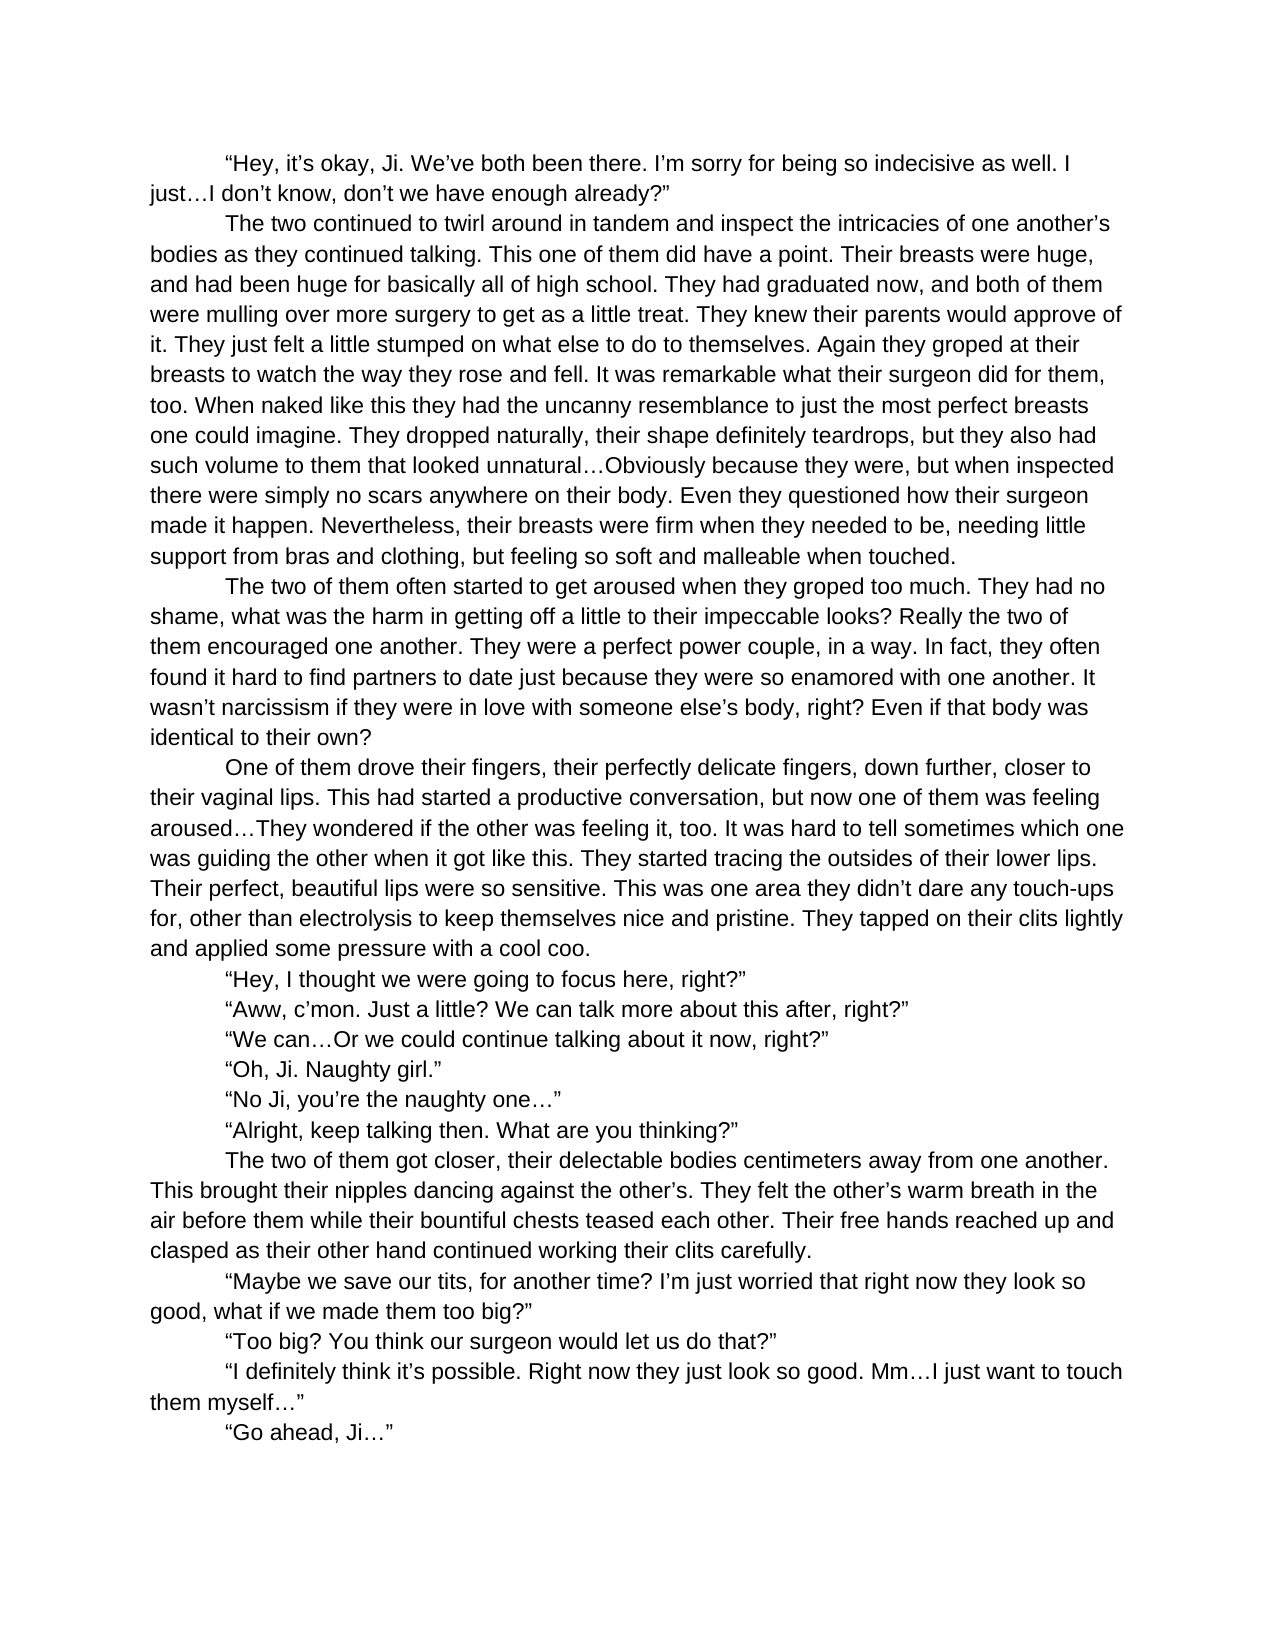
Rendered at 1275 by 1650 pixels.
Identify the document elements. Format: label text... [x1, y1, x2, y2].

text “Hey, I thought we were going to focus here, right?” [150, 966, 1125, 992]
text The two continued to twirl around in tandem and inspect the intricacies of one another’s bodies as they continued talking. This one of them did have a point. Their breasts were huge, and had been huge for basically all of high school. They had graduated now, and both of them were mulling over more surgery to get as a little treat. They knew their parents would approve of it. They just felt a little stumped on what else to do to themselves. Again they groped at their breasts to watch the way they rose and fell. It was remarkable what their surgeon did for them, too. When naked like this they had the uncanny resemblance to just the most perfect breasts one could imagine. They dropped naturally, their shape definitely teardrops, but they also had such volume to them that looked unnatural…Obviously because they were, but when inspected there were simply no scars anywhere on their body. Even they questioned how their surgeon made it happen. Nevertheless, their breasts were firm when they needed to be, needing little support from bras and clothing, but feeling so soft and malleable when touched. [150, 210, 1125, 569]
text “Aww, c’mon. Just a little? We can talk more about this after, right?” [150, 996, 1125, 1022]
text One of them drove their fingers, their perfectly delicate fingers, down further, closer to their vaginal lips. This had started a productive conversation, but now one of them was feeling aroused…They wondered if the other was feeling it, too. It was hard to tell sometimes which one was guiding the other when it got like this. They started tracing the outsides of their lower lips. Their perfect, beautiful lips were so sensitive. This was one area they didn’t dare any touch-ups for, other than electrolysis to keep themselves nice and pristine. They tapped on their clits lightly and applied some pressure with a cool coo. [150, 754, 1125, 962]
text The two of them often started to get aroused when they groped too much. They had no shame, what was the harm in getting off a little to their impeccable looks? Really the two of them encouraged one another. They were a perfect power couple, in a way. In fact, they often found it hard to find partners to date just because they were so enamored with one another. It wasn’t narcissism if they were in love with someone else’s body, right? Even if that body was identical to their own? [150, 573, 1125, 750]
text The two of them got closer, their delectable bodies centimeters away from one another. This brought their nipples dancing against the other’s. They felt the other’s warm breath in the air before them while their bountiful chests teased each other. Their free hands reached up and clasped as their other hand continued working their clits carefully. [150, 1147, 1125, 1264]
text “Hey, it’s okay, Ji. We’ve both been there. I’m sorry for being so indecisive as well. I just…I don’t know, don’t we have enough already?” [150, 150, 1125, 207]
text “Maybe we save our tits, for another time? I’m just worried that right now they look so good, what if we made them too big?” [150, 1268, 1125, 1324]
text “We can…Or we could continue talking about it now, right?” [150, 1026, 1125, 1052]
text “Go ahead, Ji…” [150, 1419, 1125, 1445]
text “Oh, Ji. Naughty girl.” [150, 1056, 1125, 1083]
text “Alright, keep talking then. What are you thinking?” [150, 1117, 1125, 1143]
text “I definitely think it’s possible. Right now they just look so good. Mm…I just want to touch them myself…” [150, 1358, 1125, 1415]
text “No Ji, you’re the naughty one…” [150, 1086, 1125, 1113]
text “Too big? You think our surgeon would let us do that?” [150, 1328, 1125, 1354]
